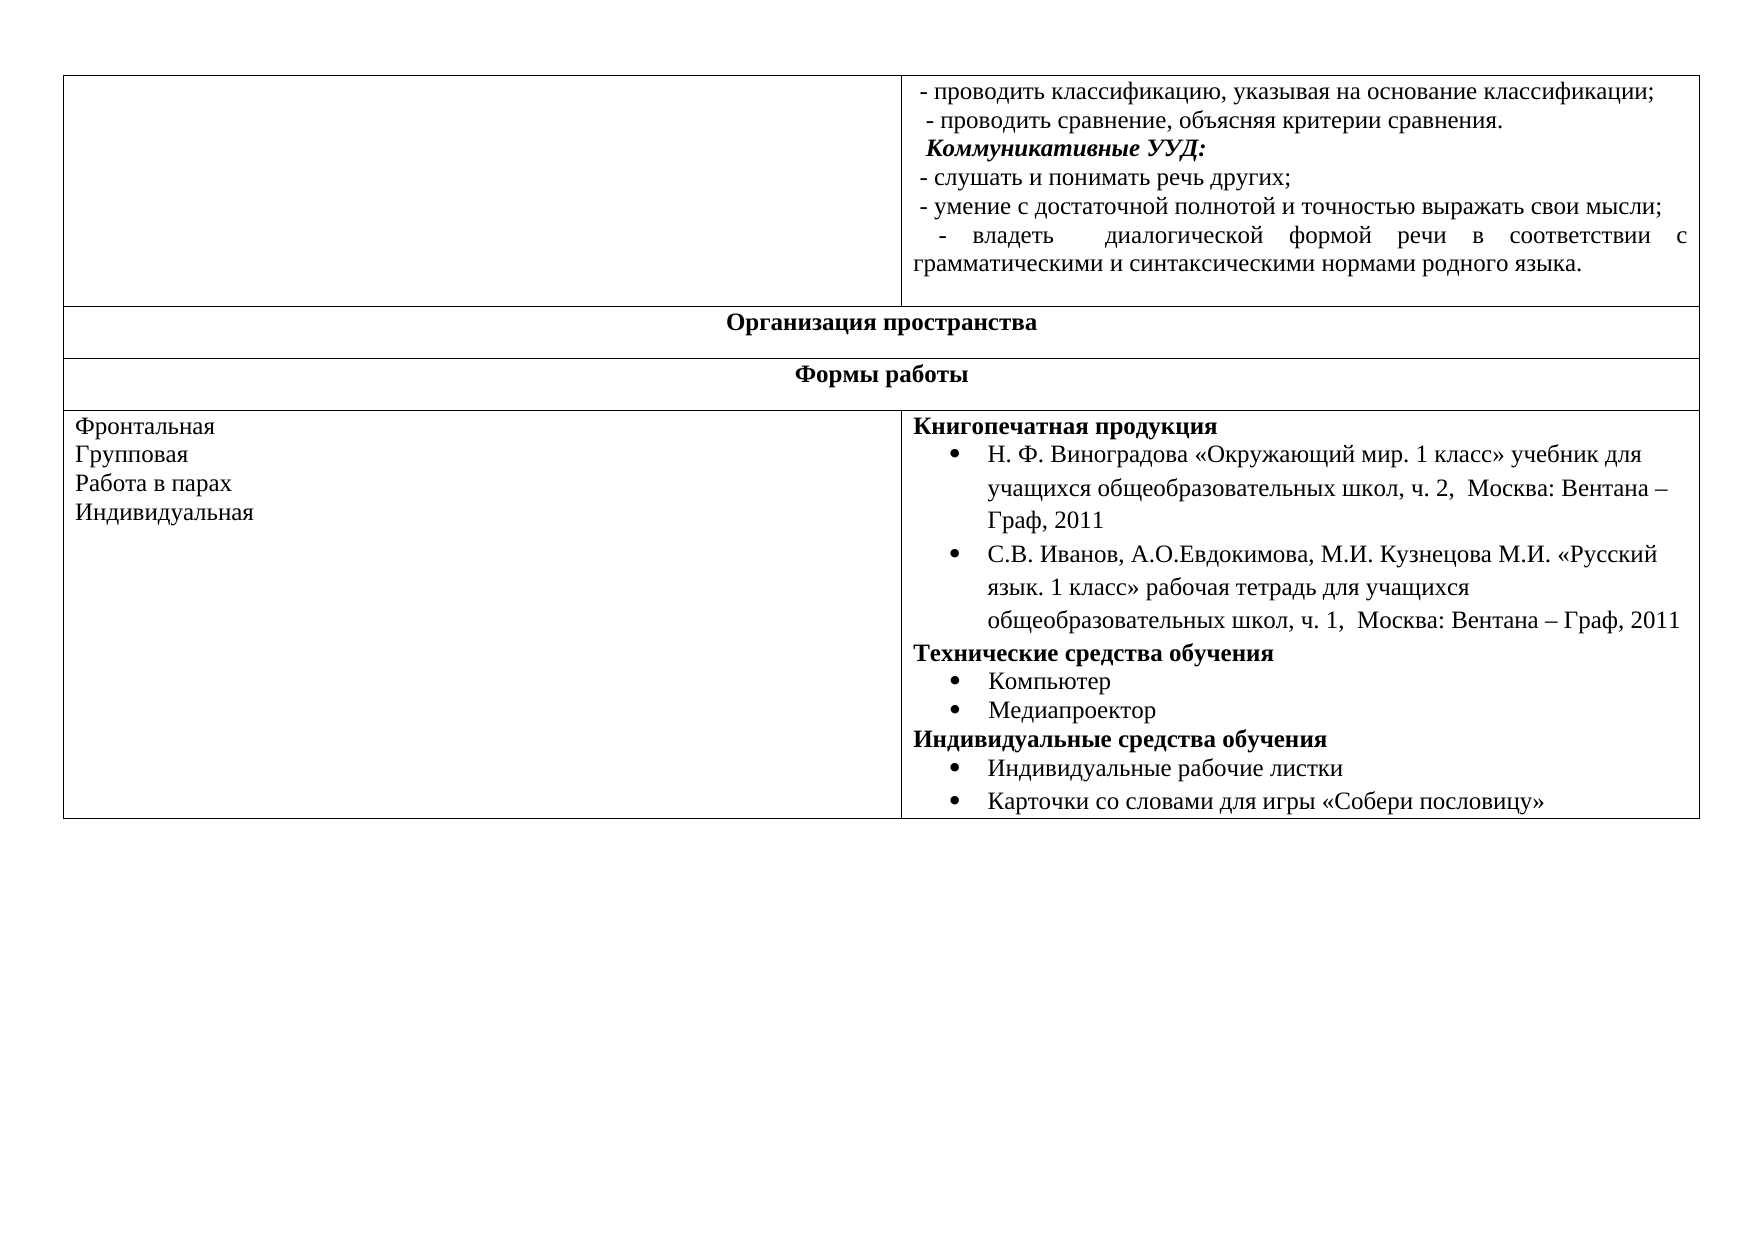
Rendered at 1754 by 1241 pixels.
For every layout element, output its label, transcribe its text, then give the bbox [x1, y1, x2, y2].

table_cell Книгопечатная продукция Н. Ф. Виноградова «Окружающий мир. 1 класс» учебник для учащихся общеобразовательных школ, ч. 2, Москва: Вентана – Граф, 2011 С.В. Иванов, А.О.Евдокимова, М.И. Кузнецова М.И. «Русский язык. 1 класс» рабочая тетрадь для учащихся общеобразовательных школ, ч. 1, Москва: Вентана – Граф, 2011 Технические средства обучения Компьютер Медиапроектор Индивидуальные средства обучения Индивидуальные рабочие листки Карточки со словами для игры «Собери пословицу» [902, 411, 1699, 818]
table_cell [902, 76, 1699, 306]
table_cell Формы работы [64, 359, 1699, 410]
table_cell Фронтальная Групповая Работа в парах Индивидуальная [64, 411, 901, 818]
table_cell Организация пространства [64, 307, 1699, 358]
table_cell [64, 76, 901, 306]
